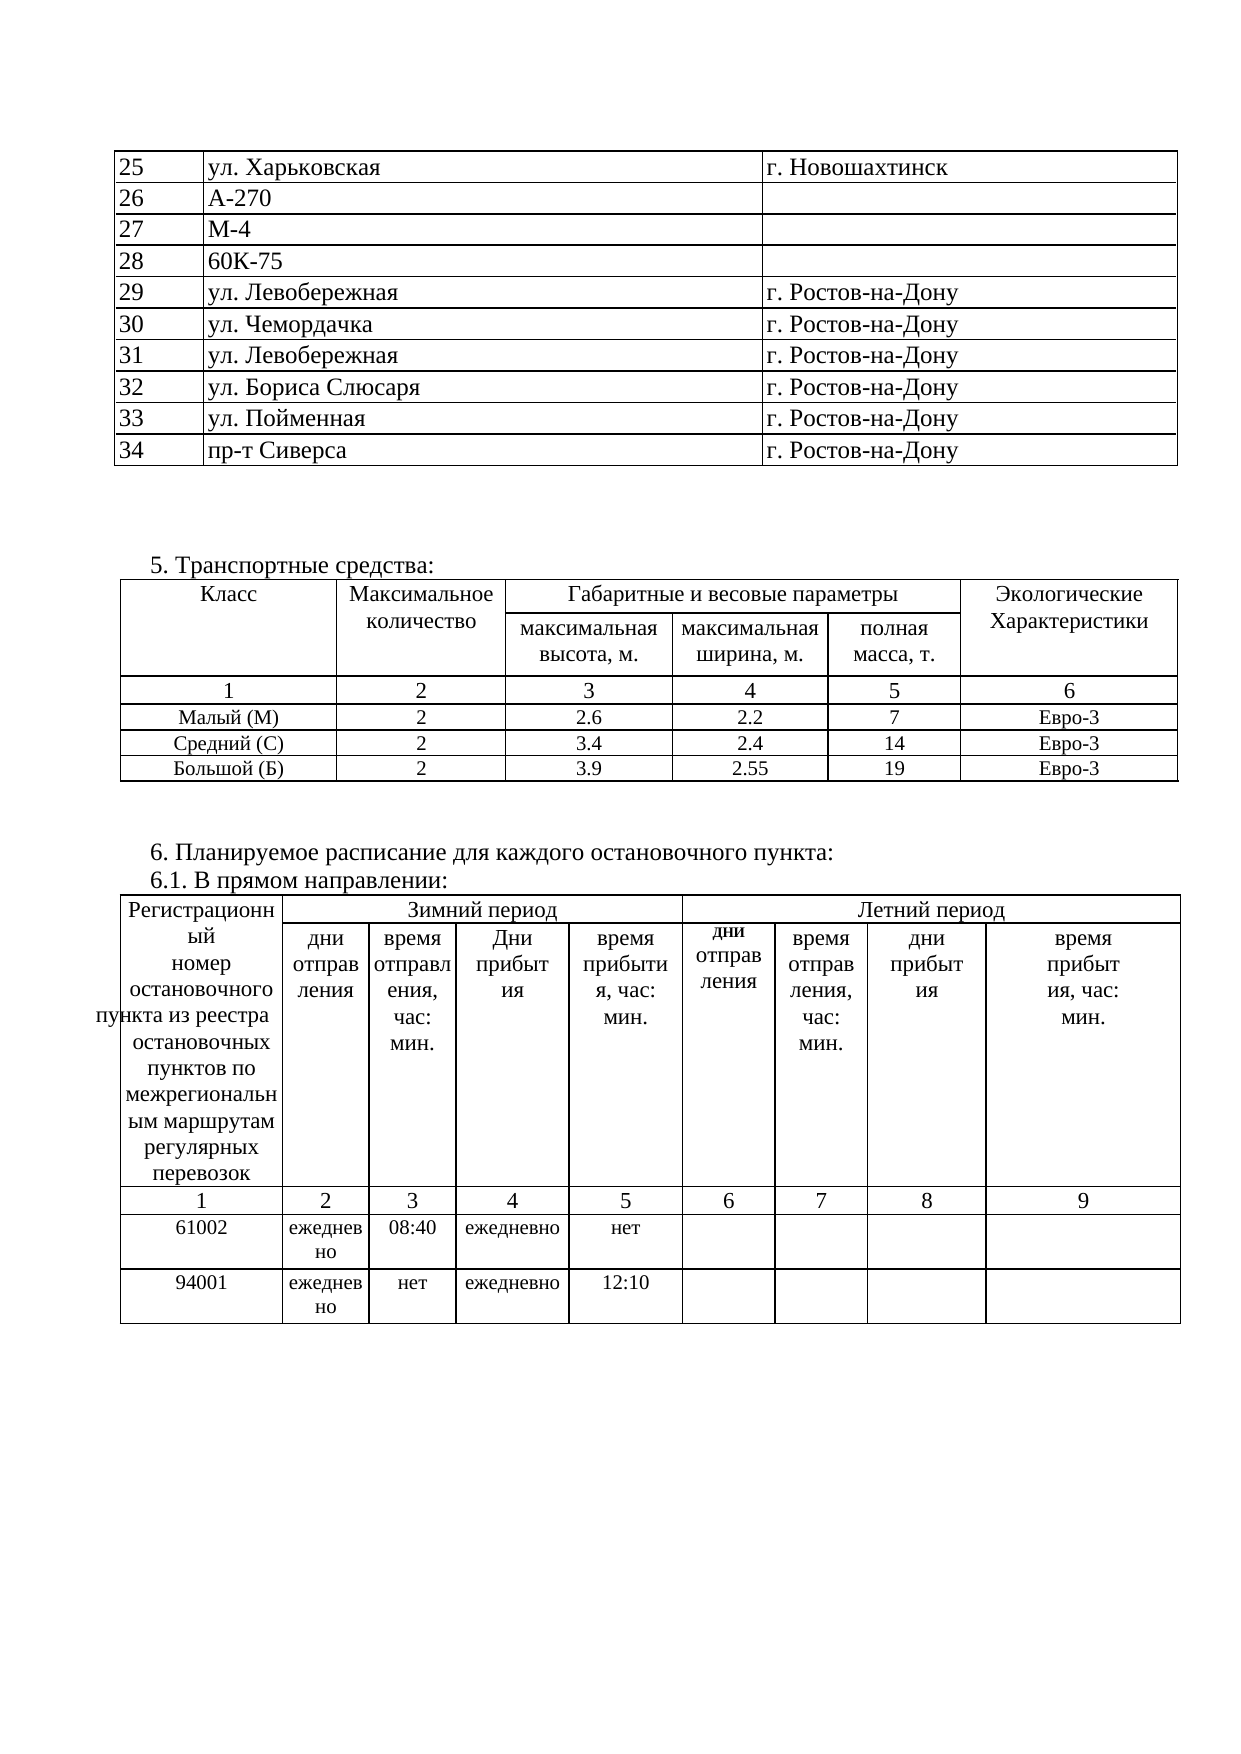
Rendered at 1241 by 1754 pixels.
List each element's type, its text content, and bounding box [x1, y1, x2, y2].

table_cell 1 [121, 1187, 282, 1214]
table_cell ежедневно [283, 1215, 368, 1268]
table_cell полная масса, т. [829, 614, 960, 675]
table_cell [776, 1270, 867, 1322]
table_cell 8 [868, 1187, 985, 1214]
table_cell 19 [829, 756, 960, 780]
table_cell [776, 1215, 867, 1268]
table_cell А-270 [204, 183, 762, 213]
table_cell Большой (Б) [121, 756, 336, 780]
table_cell время отправ ления, час: мин. [776, 924, 867, 1186]
table_header Габаритные и весовые параметры [506, 580, 960, 612]
table_header Летний период [683, 896, 1180, 922]
table_cell ежедневно [457, 1215, 568, 1268]
table_cell 1 [121, 677, 336, 703]
table_cell 61002 [121, 1215, 282, 1268]
text 6. Планируемое расписание для каждого остановочного пункта: [150, 837, 1090, 866]
table_cell 29 [115, 277, 203, 307]
table_cell [683, 1215, 774, 1268]
table_cell дни прибыт ия [868, 924, 985, 1186]
table_cell [868, 1215, 985, 1268]
table_cell Малый (М) [121, 705, 336, 729]
table_cell 7 [776, 1187, 867, 1214]
table_cell 12:10 [570, 1270, 682, 1322]
table_cell 2 [337, 756, 505, 780]
table_cell 27 [115, 214, 203, 244]
text 5. Транспортные средства: [150, 550, 1090, 579]
table_cell 2 [337, 705, 505, 729]
table_cell ДНИ отправ ления [683, 924, 774, 1186]
table_cell 7 [829, 705, 960, 729]
table_cell г. Ростов-на-Дону [763, 370, 1177, 402]
table_header Максимальное количество [337, 580, 505, 675]
text 6.1. В прямом направлении: [150, 866, 1090, 894]
table_cell 28 [115, 245, 203, 276]
table_cell дни отправ ления [283, 924, 368, 1186]
table_cell 2.6 [506, 705, 672, 729]
table_cell 14 [829, 731, 960, 754]
table_cell ул. Харьковская [204, 152, 762, 181]
table_cell ул. Чемордачка [204, 309, 762, 339]
table_cell ежедневно [283, 1270, 368, 1322]
table_cell 2 [337, 677, 505, 703]
table_cell Евро-3 [961, 756, 1177, 780]
table_cell нет [370, 1270, 455, 1322]
table_cell 94001 [121, 1270, 282, 1322]
table_cell 33 [115, 403, 203, 433]
table_cell ул. Левобережная [204, 277, 762, 307]
table_cell ежедневно [457, 1270, 568, 1322]
table_cell [987, 1270, 1180, 1322]
table_cell 32 [115, 371, 203, 402]
table_cell 4 [457, 1187, 568, 1214]
table_cell 25 [115, 152, 203, 181]
table_cell г. Ростов-на-Дону [763, 402, 1177, 433]
table_cell 5 [829, 677, 960, 703]
table_cell [763, 181, 1177, 213]
table_cell пр-т Сиверса [204, 435, 762, 464]
table_cell 2.4 [673, 731, 827, 754]
table_header Зимний период [283, 896, 682, 922]
table_cell время отправл ения, час: мин. [370, 924, 455, 1186]
table_cell [868, 1270, 985, 1322]
table_cell 31 [115, 340, 203, 370]
table_cell 3.4 [506, 731, 672, 754]
table_cell максимальная ширина, м. [673, 614, 827, 675]
table_cell [683, 1270, 774, 1322]
table_cell ул. Пойменная [204, 403, 762, 433]
table_cell 2.2 [673, 705, 827, 729]
table_cell 6 [961, 677, 1177, 703]
table_header Класс [121, 580, 336, 675]
table_cell 2 [337, 731, 505, 754]
table_cell г. Ростов-на-Дону [763, 339, 1177, 370]
table_cell Средний (С) [121, 731, 336, 754]
table_cell 3.9 [506, 756, 672, 780]
table_cell г. Ростов-на-Дону [763, 276, 1177, 307]
table_cell 2 [283, 1187, 368, 1214]
table_cell 3 [506, 677, 672, 703]
table_cell 2.55 [673, 756, 827, 780]
table_cell 4 [673, 677, 827, 703]
table_header Экологические Характеристики [961, 580, 1177, 675]
table_cell [987, 1215, 1180, 1268]
table_cell [763, 213, 1177, 244]
table_cell 5 [570, 1187, 682, 1214]
table_cell 30 [115, 308, 203, 339]
table_cell ул. Бориса Слюсаря [204, 372, 762, 402]
table_cell [763, 244, 1177, 276]
table_cell Дни прибыт ия [457, 924, 568, 1186]
table_cell ул. Левобережная [204, 340, 762, 370]
table_cell нет [570, 1215, 682, 1268]
table_cell г. Ростов-на-Дону [763, 307, 1177, 339]
table_cell 60К-75 [204, 246, 762, 276]
table_cell максимальная высота, м. [506, 614, 672, 675]
table_cell г. Ростов-на-Дону [763, 433, 1177, 464]
table_cell 26 [115, 183, 203, 213]
table_header Регистрационный номер остановочного пункта из реестра остановочных пунктов по межрегиональным маршрутам регулярных перевозок [121, 896, 282, 1186]
table_cell 9 [987, 1187, 1180, 1214]
table_cell 6 [683, 1187, 774, 1214]
table_cell время прибыт ия, час: мин. [987, 924, 1180, 1186]
table_cell Евро-3 [961, 705, 1177, 729]
table_cell М-4 [204, 215, 762, 244]
table_cell г. Новошахтинск [763, 152, 1177, 181]
table_cell 34 [115, 434, 203, 464]
table_cell 3 [370, 1187, 455, 1214]
table_cell Евро-3 [961, 731, 1177, 754]
table_cell время прибыти я, час: мин. [570, 924, 682, 1186]
table_cell 08:40 [370, 1215, 455, 1268]
